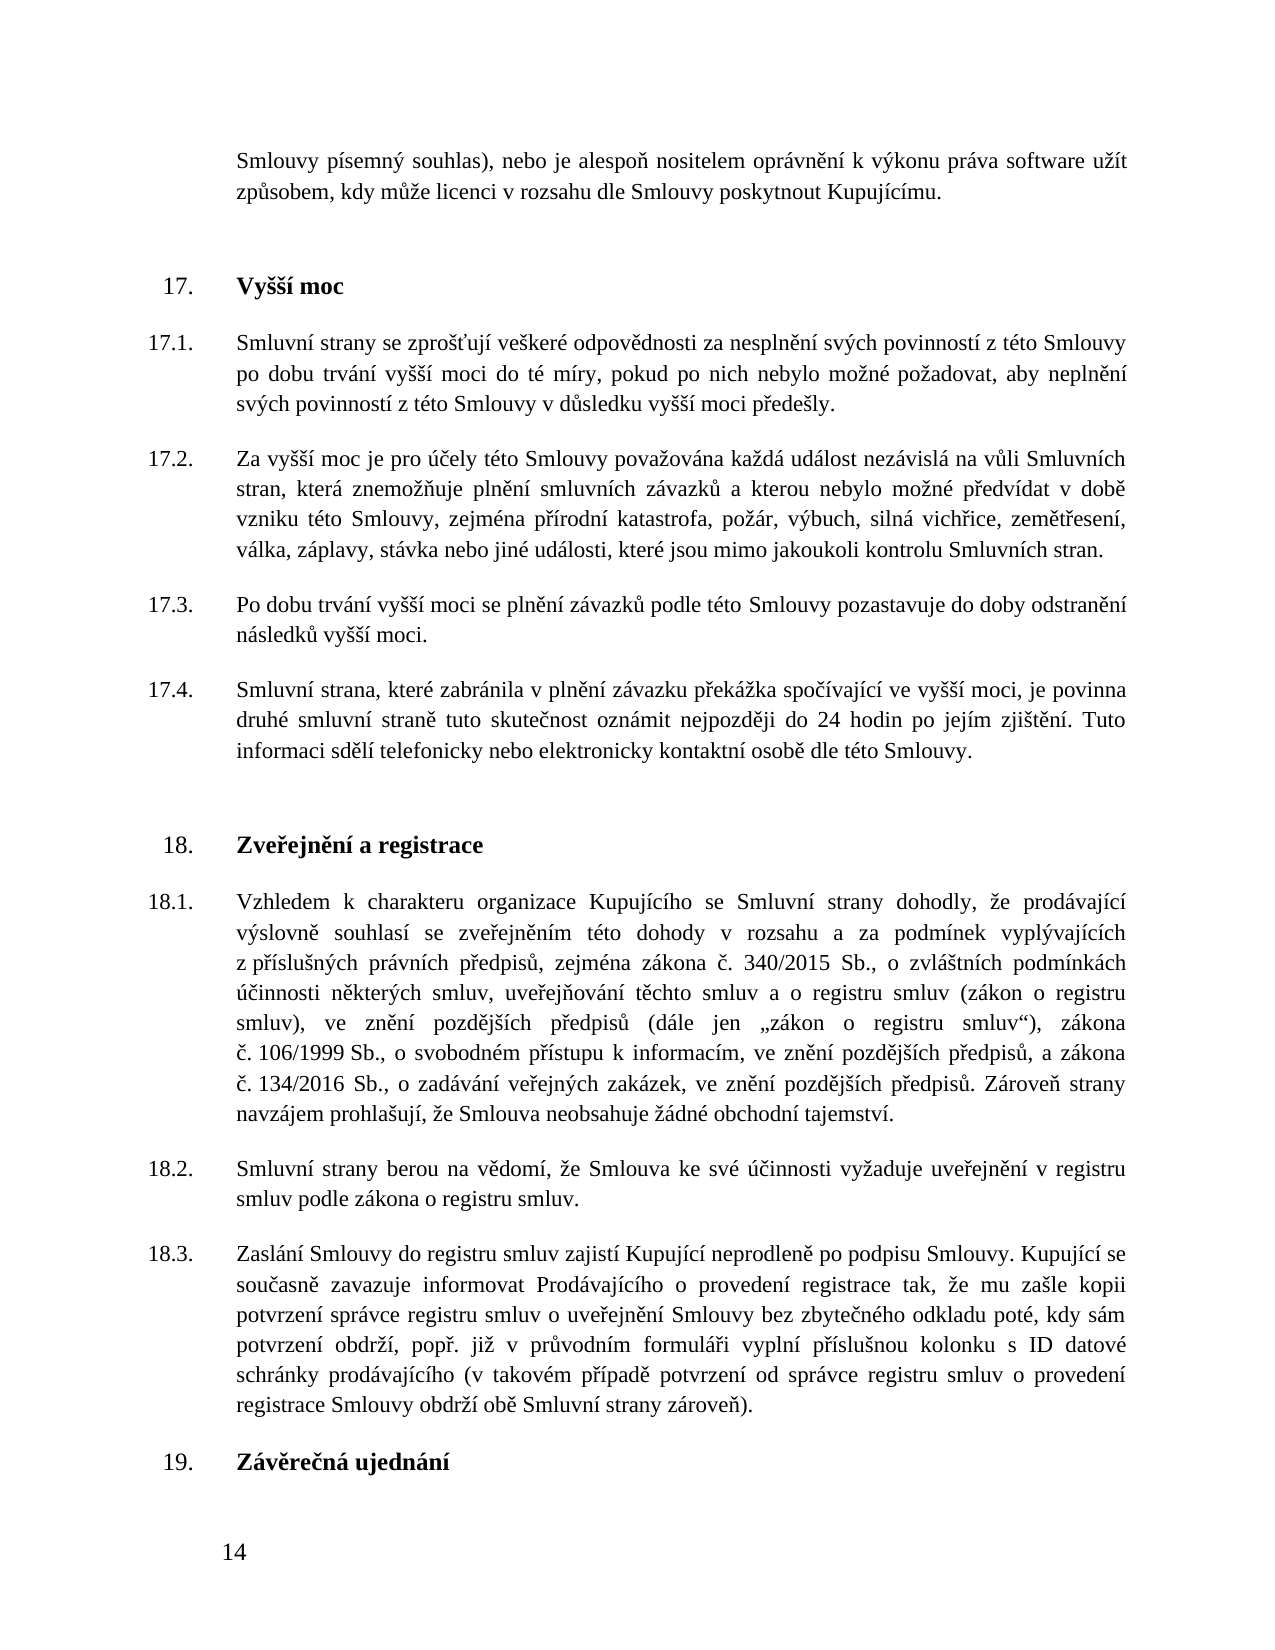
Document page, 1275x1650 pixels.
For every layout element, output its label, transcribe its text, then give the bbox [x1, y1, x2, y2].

subtitle Závěrečná ujednání [162, 1447, 1127, 1476]
subtitle Zaslání Smlouvy do registru smluv zajistí Kupující neprodleně po podpisu Smlouvy. Kupující se současně zavazuje informovat Prodávajícího o provedení registrace tak, že mu zašle kopii potvrzení správce registru smluv o uveřejnění Smlouvy bez zbytečného odkladu poté, kdy sám potvrzení obdrží, popř. již v průvodním formuláři vyplní příslušnou kolonku s ID datové schránky prodávajícího (v takovém případě potvrzení od správce registru smluv o provedení registrace Smlouvy obdrží obě Smluvní strany zároveň). [148, 1241, 1127, 1418]
subtitle Po dobu trvání vyšší moci se plnění závazků podle této Smlouvy pozastavuje do doby odstranění následků vyšší moci. [148, 591, 1127, 647]
subtitle Vyšší moc [162, 271, 1127, 300]
subtitle Za vyšší moc je pro účely této Smlouvy považována každá událost nezávislá na vůli Smluvních stran, která znemožňuje plnění smluvních závazků a kterou nebylo možné předvídat v době vzniku této Smlouvy, zejména přírodní katastrofa, požár, výbuch, silná vichřice, zemětřesení, válka, záplavy, stávka nebo jiné události, které jsou mimo jakoukoli kontrolu Smluvních stran. [148, 445, 1127, 562]
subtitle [148, 148, 1127, 204]
subtitle Vzhledem k charakteru organizace Kupujícího se Smluvní strany dohodly, že prodávající výslovně souhlasí se zveřejněním této dohody v rozsahu a za podmínek vyplývajících z příslušných právních předpisů, zejména zákona č. 340/2015 Sb., o zvláštních podmínkách účinnosti některých smluv, uveřejňování těchto smluv a o registru smluv (zákon o registru smluv), ve znění pozdějších předpisů (dále jen „zákon o registru smluv“), zákona č. 106/1999 Sb., o svobodném přístupu k informacím, ve znění pozdějších předpisů, a zákona č. 134/2016 Sb., o zadávání veřejných zakázek, ve znění pozdějších předpisů. Zároveň strany navzájem prohlašují, že Smlouva neobsahuje žádné obchodní tajemství. [148, 888, 1127, 1126]
subtitle Smluvní strana, které zabránila v plnění závazku překážka spočívající ve vyšší moci, je povinna druhé smluvní straně tuto skutečnost oznámit nejpozději do 24 hodin po jejím zjištění. Tuto informaci sdělí telefonicky nebo elektronicky kontaktní osobě dle této Smlouvy. [148, 676, 1127, 763]
subtitle Smluvní strany berou na vědomí, že Smlouva ke své účinnosti vyžaduje uveřejnění v registru smluv podle zákona o registru smluv. [148, 1155, 1127, 1212]
subtitle Smluvní strany se zprošťují veškeré odpovědnosti za nesplnění svých povinností z této Smlouvy po dobu trvání vyšší moci do té míry, pokud po nich nebylo možné požadovat, aby neplnění svých povinností z této Smlouvy v důsledku vyšší moci předešly. [148, 329, 1127, 416]
subtitle Zveřejnění a registrace [162, 830, 1127, 859]
